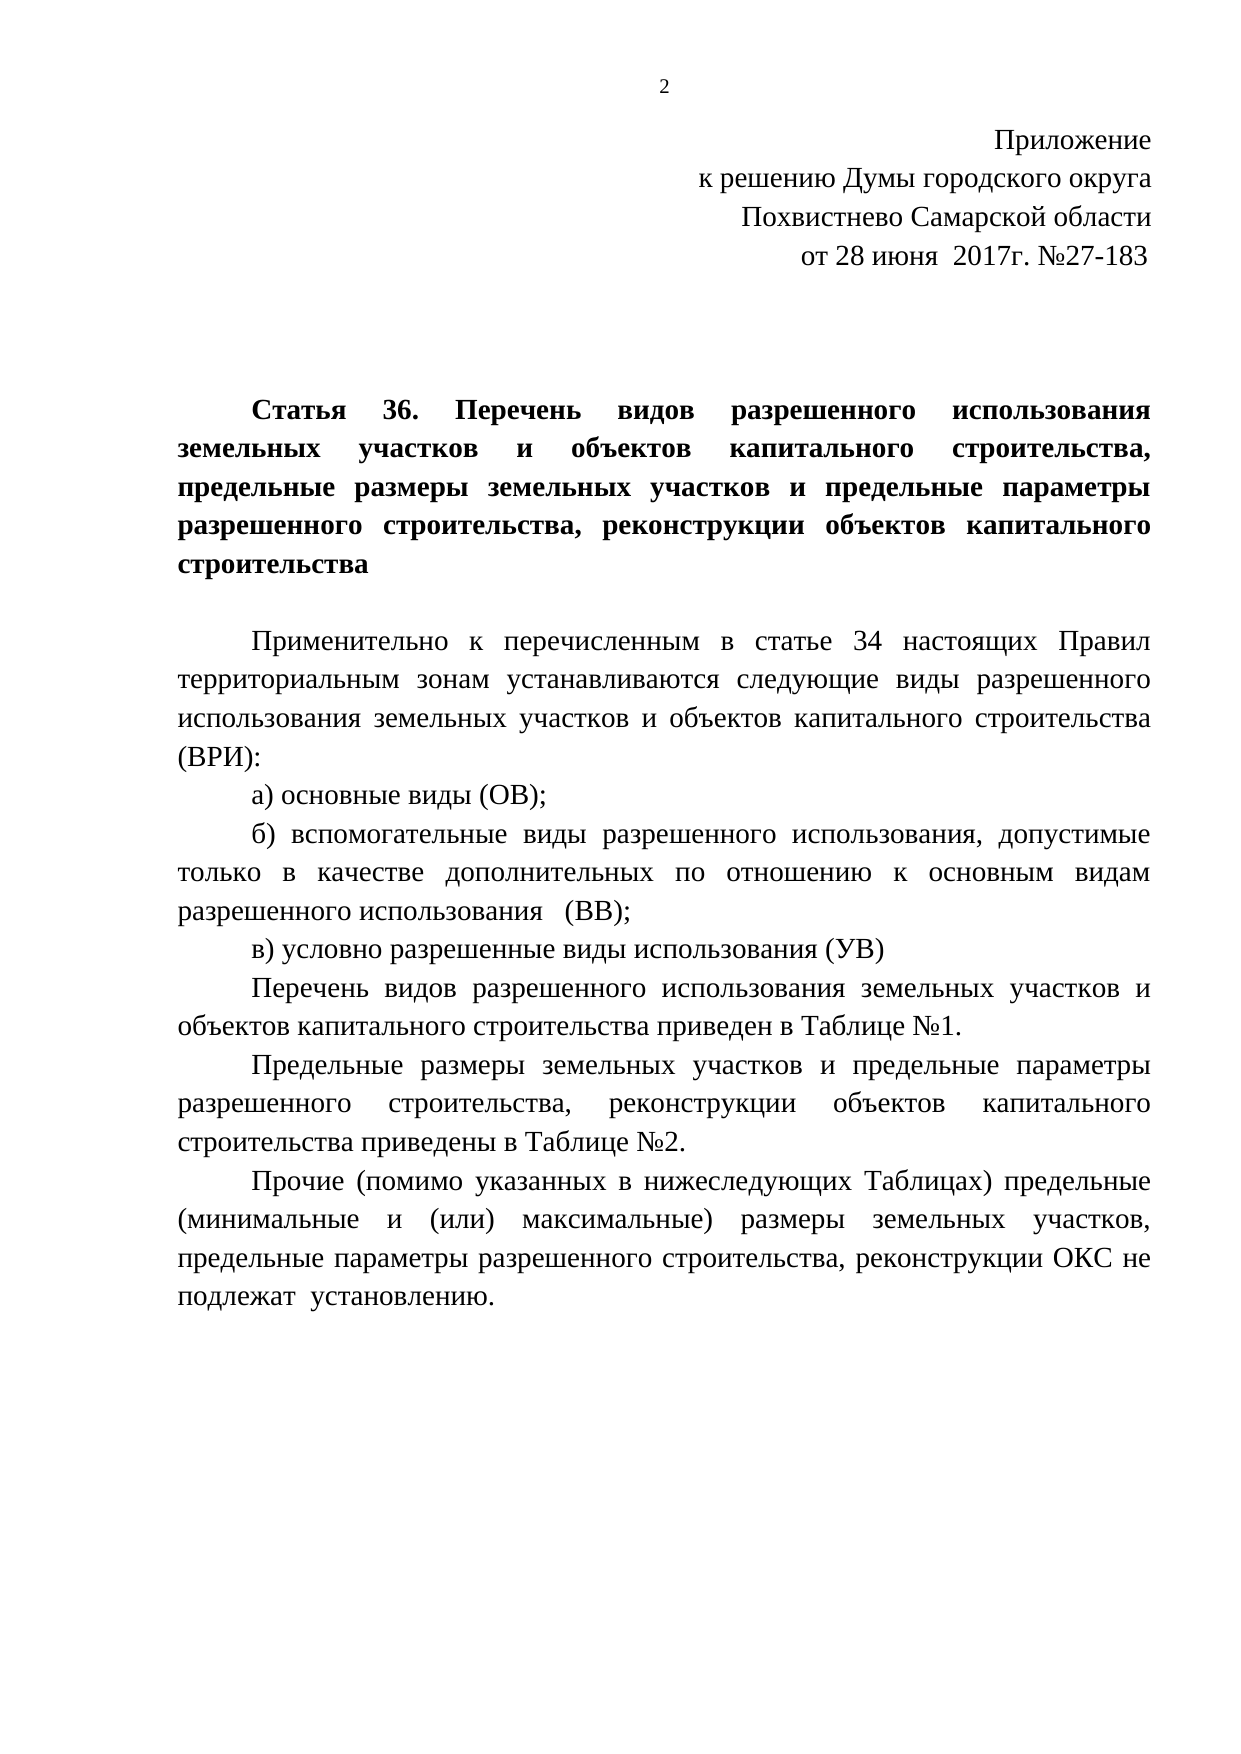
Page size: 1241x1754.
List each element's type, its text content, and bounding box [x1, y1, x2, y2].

text от 28 июня 2017г. №27-183 [177, 238, 1152, 271]
text а) основные виды (ОВ); [177, 777, 1152, 811]
text Применительно к перечисленным в статье 34 настоящих Правил территориальным зонам устанавливаются следующие виды разрешенного использования земельных участков и объектов капитального строительства (ВРИ): [177, 623, 1152, 772]
text Перечень видов разрешенного использования земельных участков и объектов капитального строительства приведен в Таблице №1. [177, 970, 1152, 1042]
text в) условно разрешенные виды использования (УВ) [177, 931, 1152, 965]
text Статья 36. Перечень видов разрешенного использования земельных участков и объектов капитального строительства, предельные размеры земельных участков и предельные параметры разрешенного строительства, реконструкции объектов капитального строительства [177, 392, 1152, 579]
text Похвистнево Самарской области [177, 199, 1152, 233]
text Предельные размеры земельных участков и предельные параметры разрешенного строительства, реконструкции объектов капитального строительства приведены в Таблице №2. [177, 1047, 1152, 1158]
text Прочие (помимо указанных в нижеследующих Таблицах) предельные (минимальные и (или) максимальные) размеры земельных участков, предельные параметры разрешенного строительства, реконструкции ОКС не подлежат установлению. [177, 1163, 1152, 1312]
text к решению Думы городского округа [177, 161, 1152, 194]
text б) вспомогательные виды разрешенного использования, допустимые только в качестве дополнительных по отношению к основным видам разрешенного использования (ВВ); [177, 816, 1152, 926]
text Приложение [177, 122, 1152, 156]
